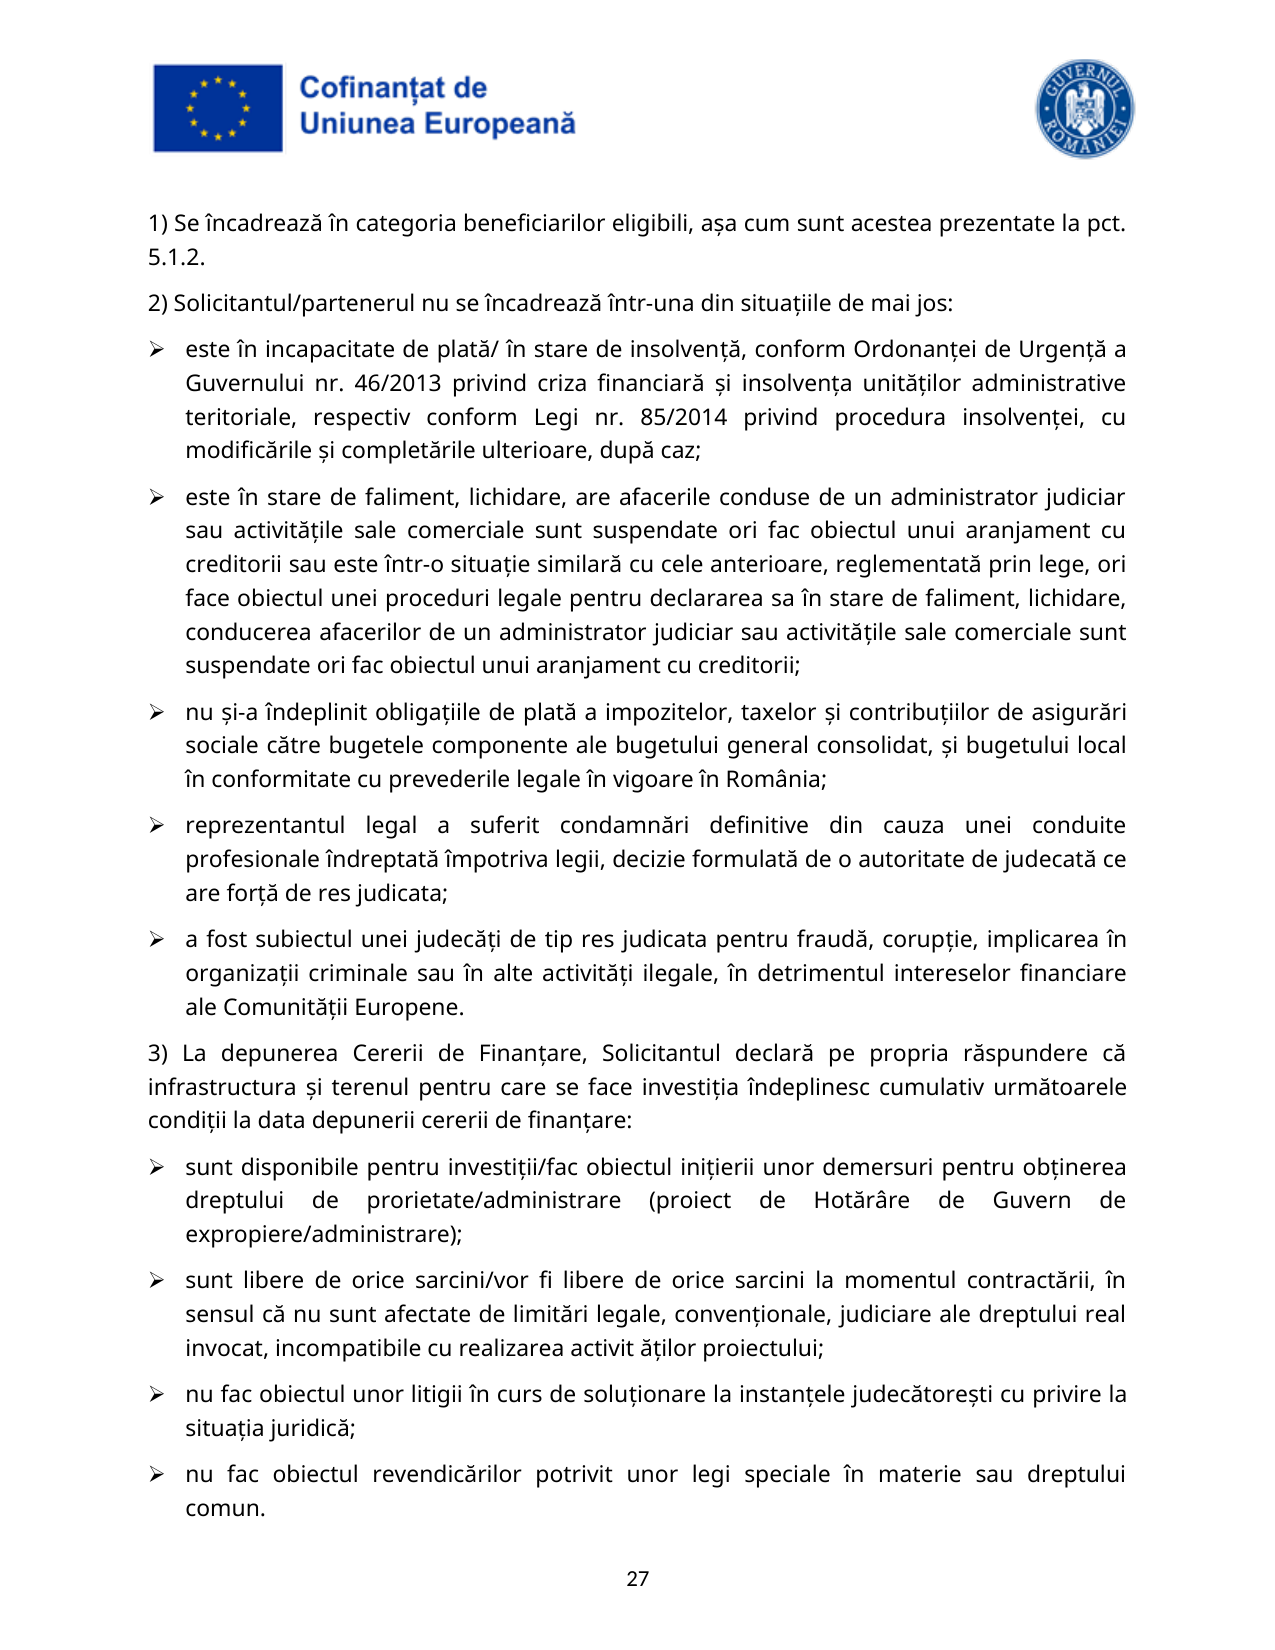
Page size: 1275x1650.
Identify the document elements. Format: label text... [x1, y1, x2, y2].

list nu şi-a îndeplinit obligaţiile de plată a impozitelor, taxelor şi contribuţiilor de asigurări sociale către bugetele componente ale bugetului general consolidat, și bugetului local în conformitate cu prevederile legale în vigoare în România; [148, 696, 1127, 794]
list este în incapacitate de plată/ în stare de insolvenţă, conform Ordonanței de Urgență a Guvernului nr. 46/2013 privind criza financiară și insolvența unităților administrative teritoriale, respectiv conform Legi nr. 85/2014 privind procedura insolvenței, cu modificările și completările ulterioare, după caz; [148, 333, 1127, 466]
picture [147, 59, 1137, 161]
list sunt libere de orice sarcini/vor fi libere de orice sarcini la momentul contractării, în sensul că nu sunt afectate de limitări legale, convenționale, judiciare ale dreptului real invocat, incompatibile cu realizarea activit ăților proiectului; [148, 1264, 1127, 1363]
list sunt disponibile pentru investiţii/fac obiectul inițierii unor demersuri pentru obținerea dreptului de prorietate/administrare (proiect de Hotărâre de Guvern de expropiere/administrare); [148, 1151, 1127, 1249]
list a fost subiectul unei judecăţi de tip res judicata pentru fraudă, corupţie, implicarea în organizaţii criminale sau în alte activităţi ilegale, în detrimentul intereselor financiare ale Comunităţii Europene. [148, 923, 1127, 1022]
list este în stare de faliment, lichidare, are afacerile conduse de un administrator judiciar sau activităţile sale comerciale sunt suspendate ori fac obiectul unui aranjament cu creditorii sau este într-o situaţie similară cu cele anterioare, reglementată prin lege, ori face obiectul unei proceduri legale pentru declararea sa în stare de faliment, lichidare, conducerea afacerilor de un administrator judiciar sau activităţile sale comerciale sunt suspendate ori fac obiectul unui aranjament cu creditorii; [148, 481, 1127, 681]
list nu fac obiectul unor litigii în curs de soluţionare la instanţele judecătoreşti cu privire la situaţia juridică; [148, 1378, 1127, 1443]
list nu fac obiectul revendicărilor potrivit unor legi speciale în materie sau dreptului comun. [148, 1458, 1127, 1523]
text 3) La depunerea Cererii de Finanţare, Solicitantul declară pe propria răspundere că infrastructura şi terenul pentru care se face investiţia îndeplinesc cumulativ următoarele condiţii la data depunerii cererii de finanţare: [148, 1037, 1127, 1136]
list reprezentantul legal a suferit condamnări definitive din cauza unei conduite profesionale îndreptată împotriva legii, decizie formulată de o autoritate de judecată ce are forţă de res judicata; [148, 809, 1127, 908]
text 2) Solicitantul/partenerul nu se încadrează într-una din situațiile de mai jos: [148, 287, 1127, 318]
text 1) Se încadrează în categoria beneficiarilor eligibili, așa cum sunt acestea prezentate la pct. 5.1.2. [148, 207, 1127, 272]
